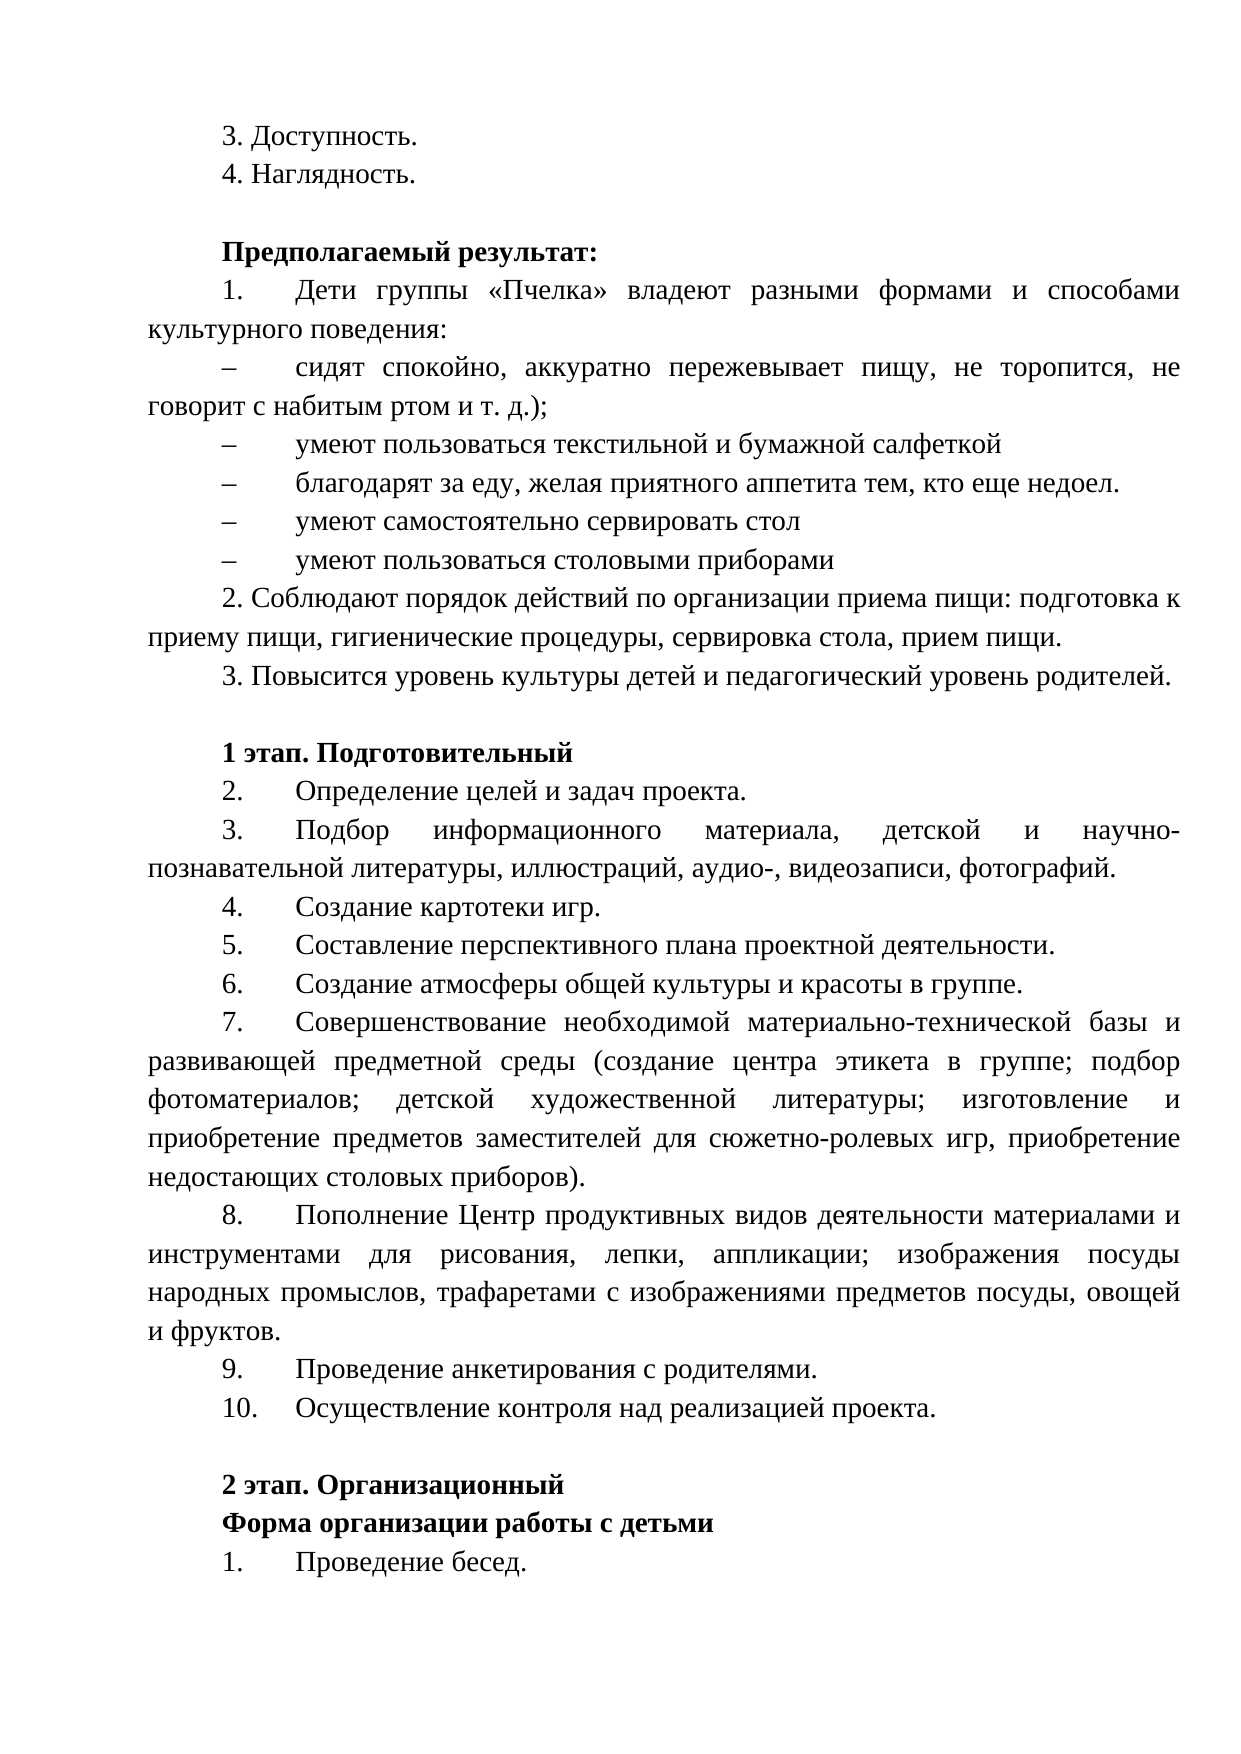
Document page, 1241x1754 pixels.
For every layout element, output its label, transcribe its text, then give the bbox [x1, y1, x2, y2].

list Определение целей и задач проекта. [148, 773, 1181, 807]
list умеют пользоваться текстильной и бумажной салфеткой [148, 426, 1181, 460]
text 2. Соблюдают порядок действий по организации приема пищи: подготовка к приему пищи, гигиенические процедуры, сервировка стола, прием пищи. [148, 581, 1181, 653]
list Создание атмосферы общей культуры и красоты в группе. [148, 966, 1181, 999]
list умеют пользоваться столовыми приборами [148, 542, 1181, 576]
list Составление перспективного плана проектной деятельности. [148, 927, 1181, 961]
list Совершенствование необходимой материально-технической базы и развивающей предметной среды (создание центра этикета в группе; подбор фотоматериалов; детской художественной литературы; изготовление и приобретение предметов заместителей для сюжетно-ролевых игр, приобретение недостающих столовых приборов). [148, 1004, 1181, 1192]
list умеют самостоятельно сервировать стол [148, 503, 1181, 537]
text 3. Доступность. [148, 118, 1181, 152]
list Проведение анкетирования с родителями. [148, 1351, 1181, 1385]
list Пополнение Центр продуктивных видов деятельности материалами и инструментами для рисования, лепки, аппликации; изображения посуды народных промыслов, трафаретами с изображениями предметов посуды, овощей и фруктов. [148, 1197, 1181, 1346]
text 2 этап. Организационный [148, 1467, 1181, 1501]
text 4. Наглядность. [148, 157, 1181, 190]
text 1 этап. Подготовительный [148, 735, 1181, 768]
text Предполагаемый результат: [148, 234, 1181, 267]
list Создание картотеки игр. [148, 889, 1181, 922]
list Дети группы «Пчелка» владеют разными формами и способами культурного поведения: [148, 272, 1181, 344]
list Проведение бесед. [148, 1544, 1181, 1578]
list Подбор информационного материала, детской и научно-познавательной литературы, иллюстраций, аудио-, видеозаписи, фотографий. [148, 812, 1181, 884]
list Осуществление контроля над реализацией проекта. [148, 1390, 1181, 1423]
text Форма организации работы с детьми [148, 1506, 1181, 1539]
list благодарят за еду, желая приятного аппетита тем, кто еще недоел. [148, 465, 1181, 498]
list сидят спокойно, аккуратно пережевывает пищу, не торопится, не говорит с набитым ртом и т. д.); [148, 349, 1181, 421]
text 3. Повысится уровень культуры детей и педагогический уровень родителей. [148, 658, 1181, 691]
